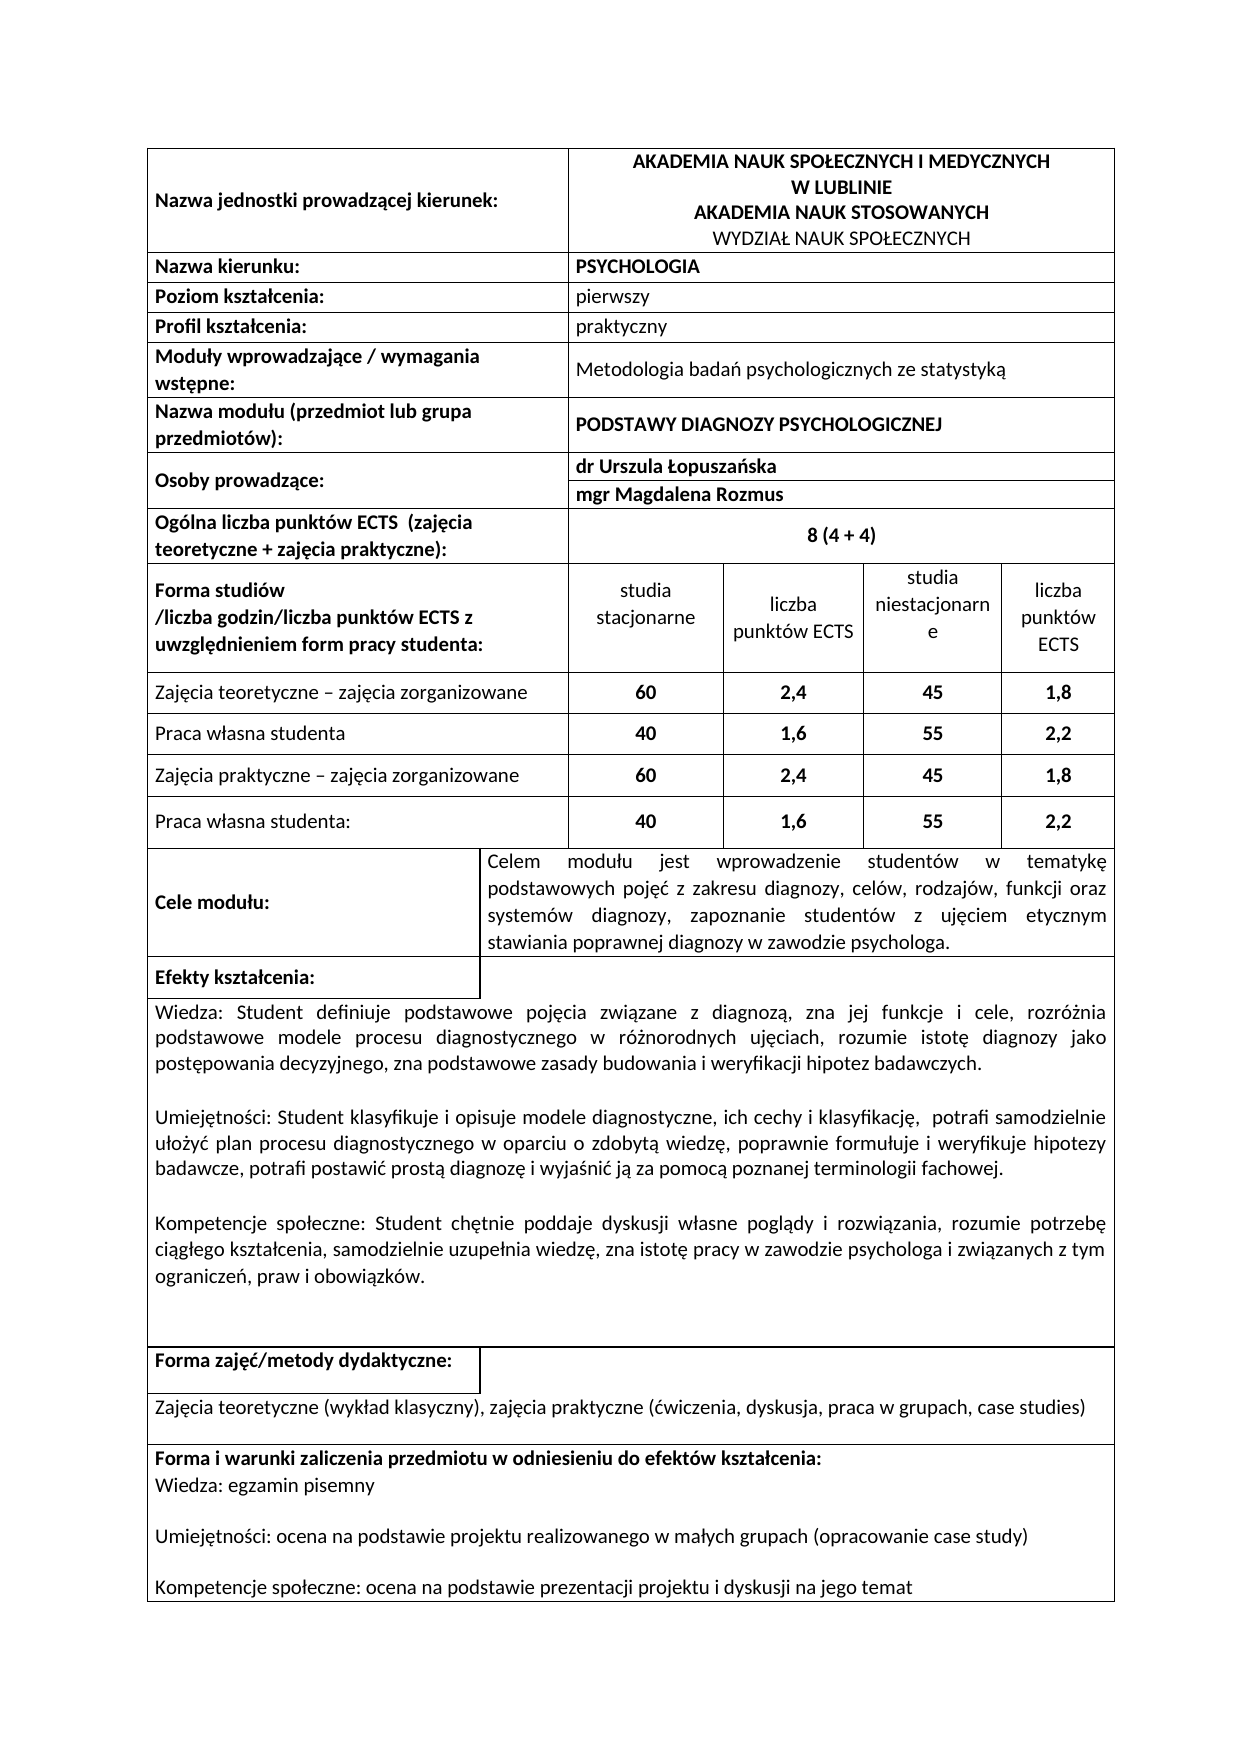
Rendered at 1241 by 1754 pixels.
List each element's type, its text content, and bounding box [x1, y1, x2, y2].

table_cell 60 [569, 673, 723, 713]
table_cell PODSTAWY DIAGNOZY PSYCHOLOGICZNEJ [569, 398, 1114, 452]
table_cell 55 [864, 714, 1001, 754]
table_cell 1,6 [724, 714, 863, 754]
table_cell studia niestacjonarne [864, 564, 1001, 672]
table_cell Metodologia badań psychologicznych ze statystyką [569, 343, 1114, 397]
table_cell Nazwa modułu (przedmiot lub grupa przedmiotów): [148, 398, 568, 452]
table_cell liczba punktów ECTS [724, 564, 863, 672]
table_cell 2,4 [724, 673, 863, 713]
table_cell [481, 957, 1114, 998]
table_cell 45 [864, 755, 1001, 796]
table_header AKADEMIA NAUK SPOŁECZNYCH I MEDYCZNYCH W LUBLINIE AKADEMIA NAUK STOSOWANYCH WYDZIAŁ NAUK SPOŁECZNYCH [569, 149, 1114, 252]
table_cell Zajęcia teoretyczne – zajęcia zorganizowane [148, 673, 568, 713]
table_cell 60 [569, 755, 723, 796]
table_cell 45 [864, 673, 1001, 713]
table_cell Praca własna studenta [148, 714, 568, 754]
table_cell dr Urszula Łopuszańska [569, 453, 1114, 480]
table_cell Wiedza: Student definiuje podstawowe pojęcia związane z diagnozą, zna jej funkcje i cele, rozróżnia podstawowe modele procesu diagnostycznego w różnorodnych ujęciach, rozumie istotę diagnozy jako postępowania decyzyjnego, zna podstawowe zasady budowania i weryfikacji hipotez badawczych. Umiejętności: Student klasyfikuje i opisuje modele diagnostyczne, ich cechy i klasyfikację, potrafi samodzielnie ułożyć plan procesu diagnostycznego w oparciu o zdobytą wiedzę, poprawnie formułuje i weryfikuje hipotezy badawcze, potrafi postawić prostą diagnozę i wyjaśnić ją za pomocą poznanej terminologii fachowej. Kompetencje społeczne: Student chętnie poddaje dyskusji własne poglądy i rozwiązania, rozumie potrzebę ciągłego kształcenia, samodzielnie uzupełnia wiedzę, zna istotę pracy w zawodzie psychologa i związanych z tym ograniczeń, praw i obowiązków. [148, 998, 1114, 1346]
table_cell 40 [569, 797, 723, 847]
table_cell Ogólna liczba punktów ECTS (zajęcia teoretyczne + zajęcia praktyczne): [148, 509, 568, 563]
table_cell 8 (4 + 4) [569, 509, 1114, 563]
table_cell Zajęcia praktyczne – zajęcia zorganizowane [148, 755, 568, 796]
table_cell mgr Magdalena Rozmus [569, 481, 1114, 508]
table_cell Zajęcia teoretyczne (wykład klasyczny), zajęcia praktyczne (ćwiczenia, dyskusja, praca w grupach, case studies) [148, 1393, 1114, 1444]
table_cell Moduły wprowadzające / wymagania wstępne: [148, 343, 568, 397]
table_cell studia stacjonarne [569, 564, 723, 672]
table_cell Poziom kształcenia: [148, 283, 568, 312]
table_cell Nazwa kierunku: [148, 253, 568, 282]
table_header Nazwa jednostki prowadzącej kierunek: [148, 149, 568, 252]
table_cell Cele modułu: [148, 849, 479, 956]
table_cell Efekty kształcenia: [148, 957, 479, 998]
table_cell Forma studiów /liczba godzin/liczba punktów ECTS z uwzględnieniem form pracy studenta: [148, 564, 568, 672]
table_cell 2,2 [1002, 714, 1114, 754]
table_cell Praca własna studenta: [148, 797, 568, 847]
table_cell Osoby prowadzące: [148, 453, 568, 508]
table_cell praktyczny [569, 313, 1114, 342]
table_cell [481, 1348, 1114, 1393]
table_cell 1,6 [724, 797, 863, 847]
table_cell Celem modułu jest wprowadzenie studentów w tematykę podstawowych pojęć z zakresu diagnozy, celów, rodzajów, funkcji oraz systemów diagnozy, zapoznanie studentów z ujęciem etycznym stawiania poprawnej diagnozy w zawodzie psychologa. [481, 849, 1114, 956]
table_cell 2,2 [1002, 797, 1114, 847]
table_cell liczba punktów ECTS [1002, 564, 1114, 672]
table_cell Profil kształcenia: [148, 313, 568, 342]
table_cell Forma zajęć/metody dydaktyczne: [148, 1348, 479, 1393]
table_cell 1,8 [1002, 673, 1114, 713]
table_cell PSYCHOLOGIA [569, 253, 1114, 282]
table_cell pierwszy [569, 283, 1114, 312]
table_cell 55 [864, 797, 1001, 847]
table_cell 40 [569, 714, 723, 754]
table_cell 1,8 [1002, 755, 1114, 796]
table_cell 2,4 [724, 755, 863, 796]
table_cell Forma i warunki zaliczenia przedmiotu w odniesieniu do efektów kształcenia: Wiedza: egzamin pisemny Umiejętności: ocena na podstawie projektu realizowanego w małych grupach (opracowanie case study) Kompetencje społeczne: ocena na podstawie prezentacji projektu i dyskusji na jego temat [148, 1445, 1114, 1601]
